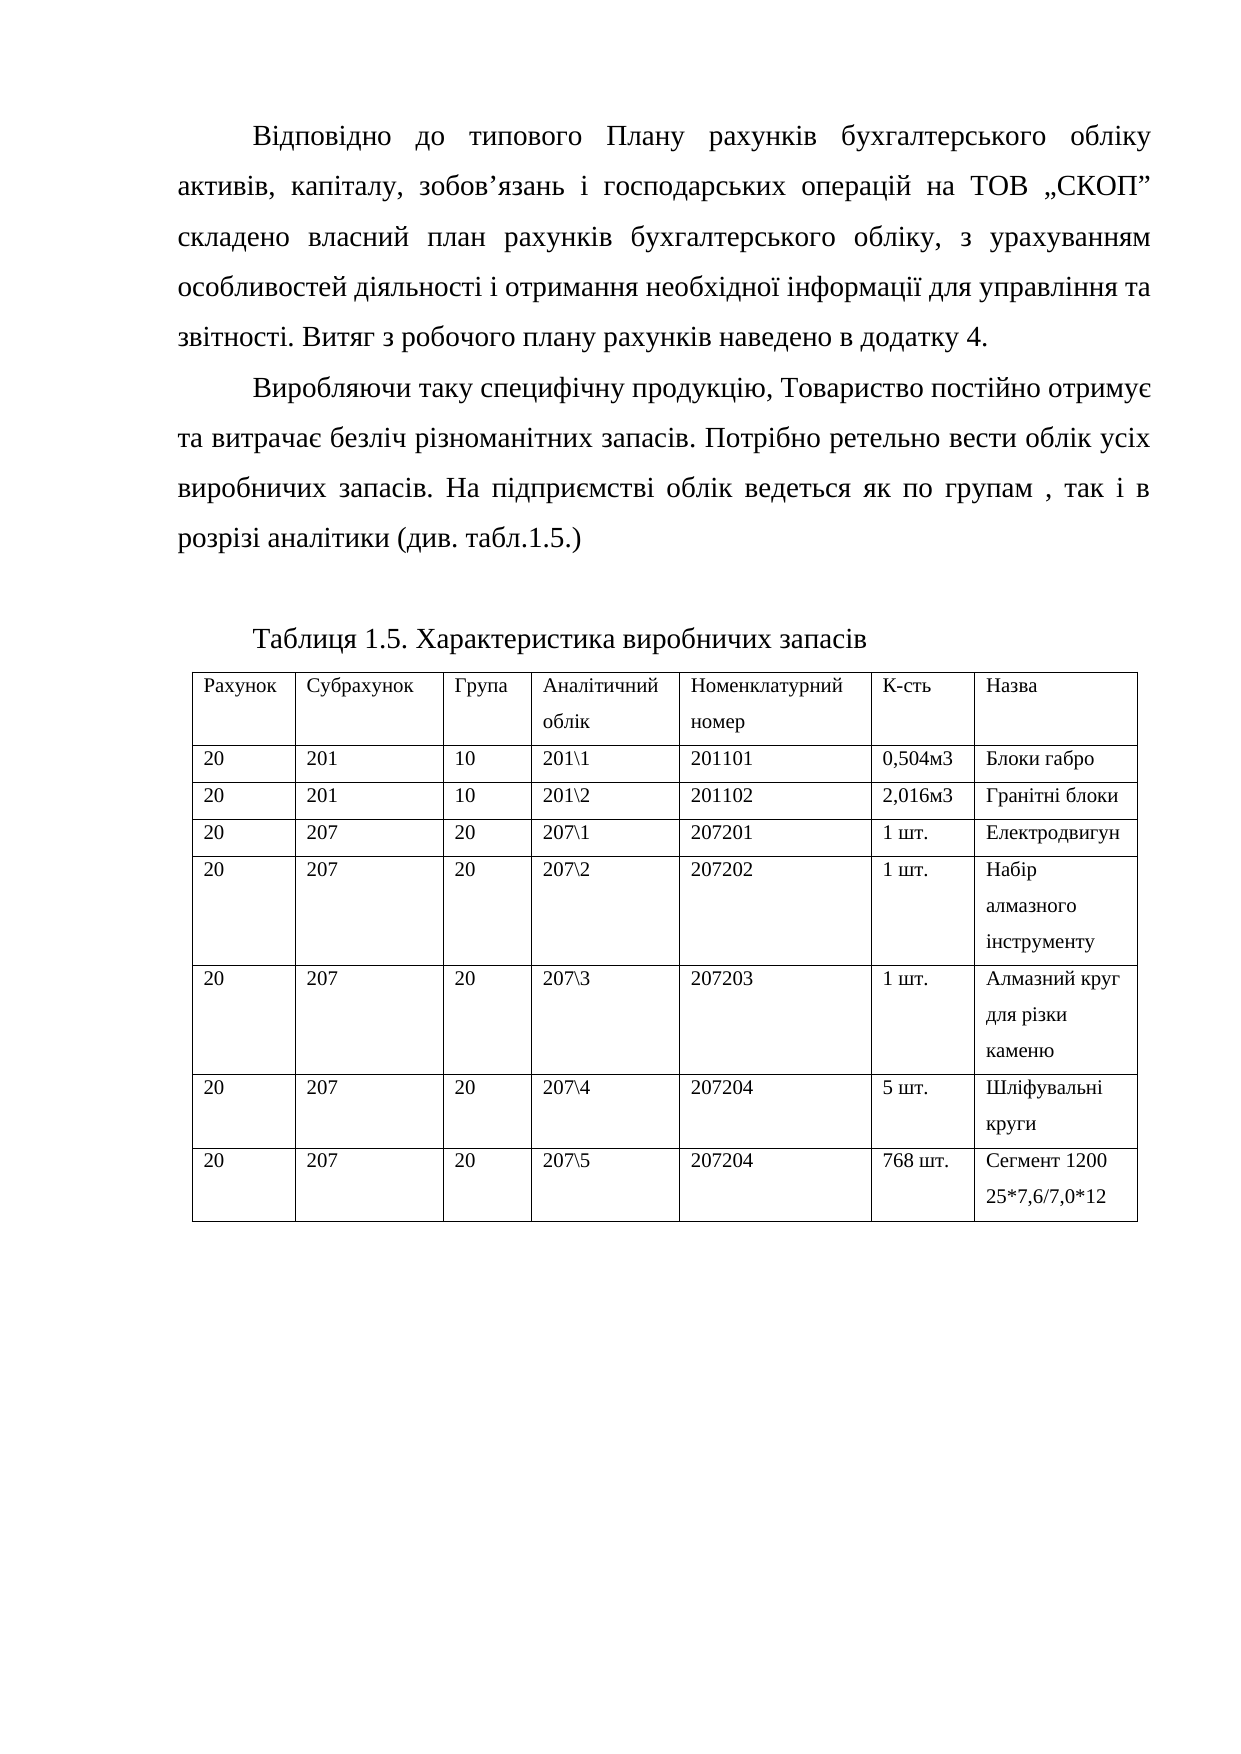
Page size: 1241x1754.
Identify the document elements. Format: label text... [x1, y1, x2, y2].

table_cell 20 [193, 820, 295, 856]
table_cell 20 [444, 1075, 531, 1147]
table_cell 1 шт. [872, 857, 974, 965]
text Відповідно до типового Плану рахунків бухгалтерського обліку активів, капіталу, зобов’язань і господарських операцій на ТОВ „СКОП” складено власний план рахунків бухгалтерського обліку, з урахуванням особливостей діяльності і отримання необхідної інформації для управління та звітності. Витяг з робочого плану рахунків наведено в додатку 4. [177, 118, 1152, 353]
table_cell 207 [296, 857, 443, 965]
table_cell 0,504м3 [872, 746, 974, 782]
table_header Рахунок [193, 673, 295, 745]
table_header К-сть [872, 673, 974, 745]
table_header Аналітичний облік [532, 673, 679, 745]
table_cell 10 [444, 783, 531, 819]
table_cell 207203 [680, 966, 871, 1074]
table_cell 207 [296, 1075, 443, 1147]
table_cell Гранітні блоки [975, 783, 1137, 819]
table_cell 201\2 [532, 783, 679, 819]
table_cell 20 [193, 1149, 295, 1221]
table_cell 201 [296, 746, 443, 782]
table_cell Блоки габро [975, 746, 1137, 782]
table_cell Сегмент 1200 25*7,6/7,0*12 [975, 1149, 1137, 1221]
table_cell Набір алмазного інструменту [975, 857, 1137, 965]
table_cell Алмазний круг для різки каменю [975, 966, 1137, 1074]
text Виробляючи таку специфічну продукцію, Товариство постійно отримує та витрачає безліч різноманітних запасів. Потрібно ретельно вести облік усіх виробничих запасів. На підприємстві облік ведеться як по групам , так і в розрізі аналітики (див. табл.1.5.) [177, 370, 1152, 554]
table_cell 207204 [680, 1149, 871, 1221]
table_cell 1 шт. [872, 966, 974, 1074]
table_cell 207\4 [532, 1075, 679, 1147]
table_cell 20 [193, 1075, 295, 1147]
table_header Група [444, 673, 531, 745]
text Таблиця 1.5. Характеристика виробничих запасів [177, 621, 1152, 655]
table_cell Електродвигун [975, 820, 1137, 856]
table_cell 768 шт. [872, 1149, 974, 1221]
table_cell 20 [444, 857, 531, 965]
table_cell 201102 [680, 783, 871, 819]
table_cell 20 [444, 820, 531, 856]
table_cell 207 [296, 1149, 443, 1221]
table_cell 207202 [680, 857, 871, 965]
table_cell 1 шт. [872, 820, 974, 856]
table_cell 207 [296, 820, 443, 856]
table_cell 10 [444, 746, 531, 782]
table_cell 207 [296, 966, 443, 1074]
table_cell 207204 [680, 1075, 871, 1147]
table_cell 20 [193, 746, 295, 782]
table_cell 201\1 [532, 746, 679, 782]
table_cell 20 [444, 1149, 531, 1221]
table_cell 20 [444, 966, 531, 1074]
table_cell 201 [296, 783, 443, 819]
table_cell 207\1 [532, 820, 679, 856]
table_cell 2,016м3 [872, 783, 974, 819]
table_cell 207\2 [532, 857, 679, 965]
table_cell 20 [193, 966, 295, 1074]
table_cell Шліфувальні круги [975, 1075, 1137, 1147]
table_cell 201101 [680, 746, 871, 782]
table_cell 207201 [680, 820, 871, 856]
table_cell 20 [193, 783, 295, 819]
table_header Субрахунок [296, 673, 443, 745]
table_cell 207\3 [532, 966, 679, 1074]
table_cell 20 [193, 857, 295, 965]
table_header Номенклатурний номер [680, 673, 871, 745]
table_header Назва [975, 673, 1137, 745]
table_cell 5 шт. [872, 1075, 974, 1147]
table_cell 207\5 [532, 1149, 679, 1221]
